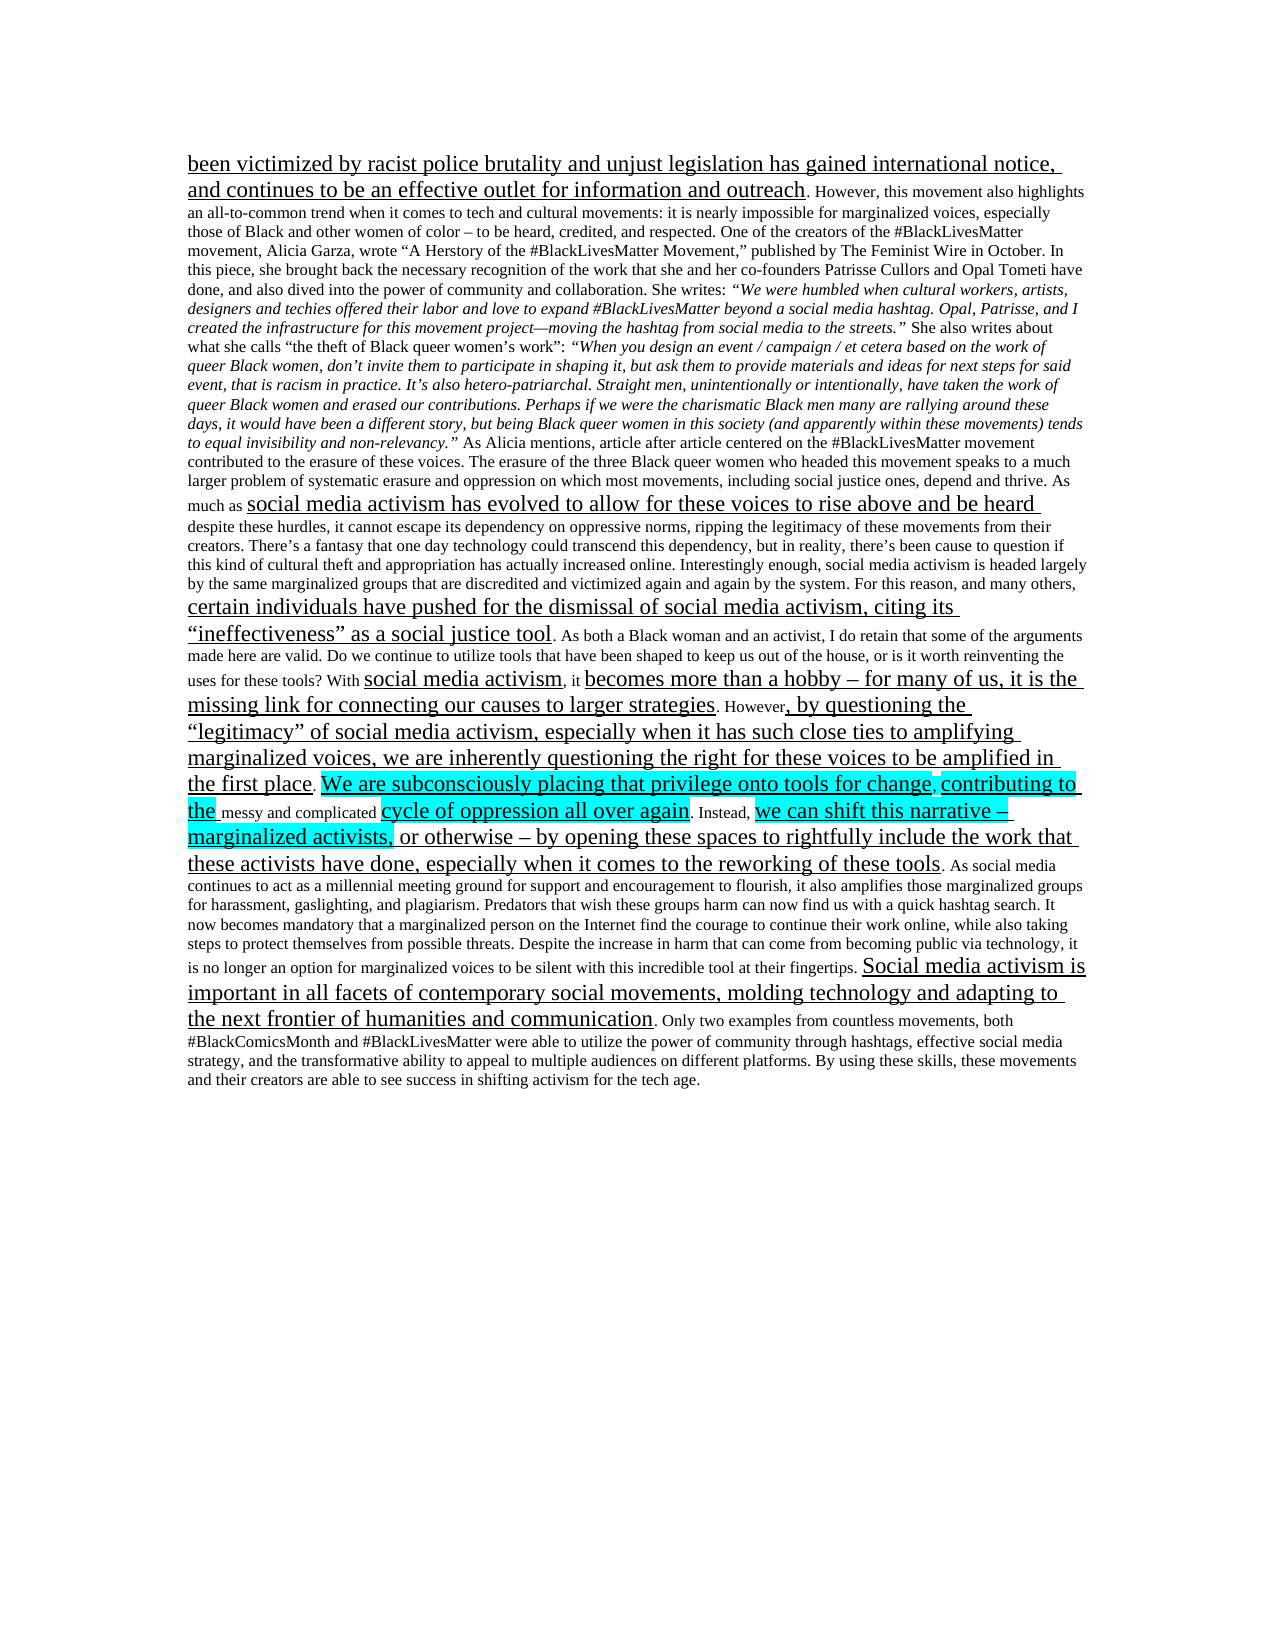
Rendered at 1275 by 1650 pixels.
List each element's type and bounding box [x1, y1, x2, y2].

text [187, 150, 1087, 1089]
